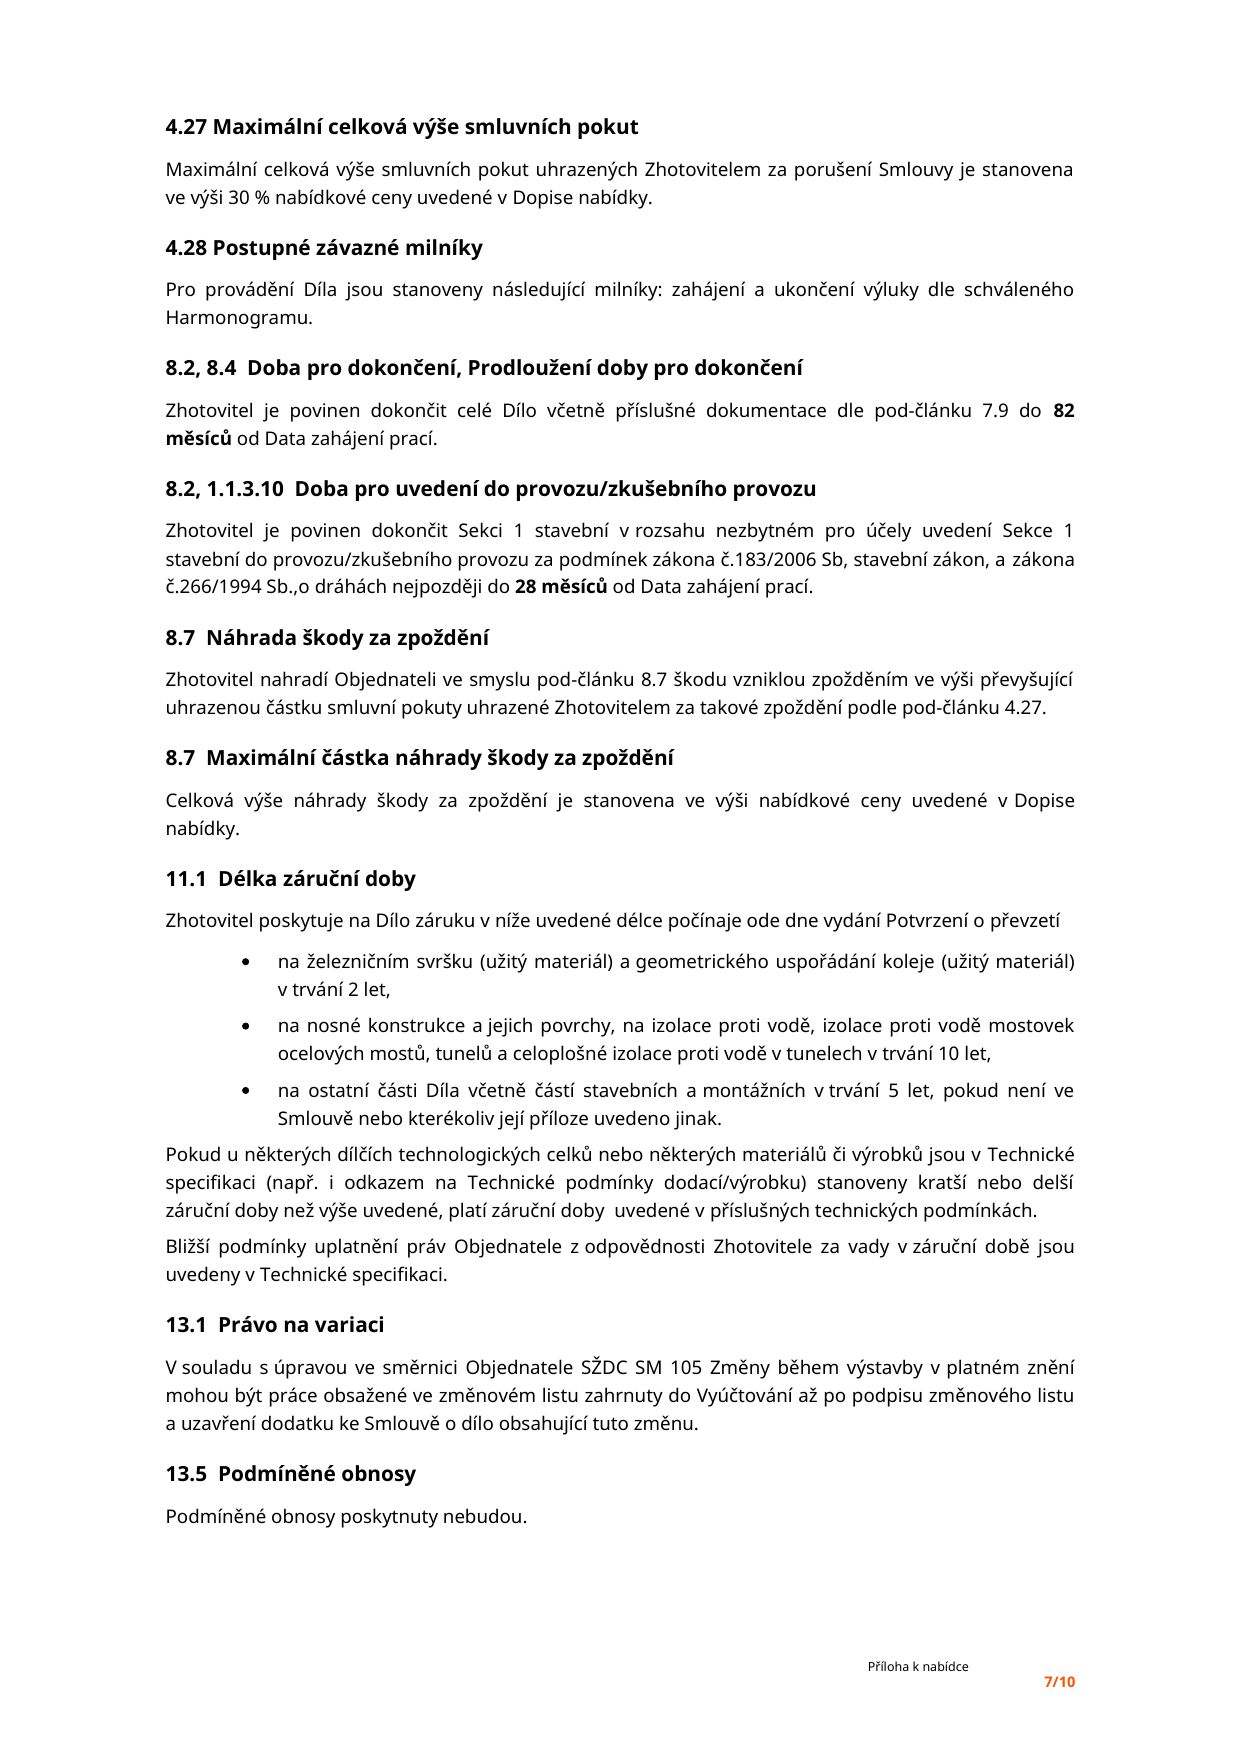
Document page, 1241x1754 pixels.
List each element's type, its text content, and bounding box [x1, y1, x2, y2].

text 11.1 Délka záruční doby [165, 864, 1075, 892]
text Podmíněné obnosy poskytnuty nebudou. [165, 1503, 1075, 1528]
text 4.28 Postupné závazné milníky [165, 233, 1075, 261]
text Pro provádění Díla jsou stanoveny následující milníky: zahájení a ukončení výluky dle schváleného Harmonogramu. [165, 277, 1075, 330]
text V souladu s úpravou ve směrnici Objednatele SŽDC SM 105 Změny během výstavby v platném znění mohou být práce obsažené ve změnovém listu zahrnuty do Vyúčtování až po podpisu změnového listu a uzavření dodatku ke Smlouvě o dílo obsahující tuto změnu. [165, 1354, 1075, 1436]
text 13.5 Podmíněné obnosy [165, 1459, 1075, 1488]
list Pokud u některých dílčích technologických celků nebo některých materiálů či výrobků jsou v Technické specifikaci (např. i odkazem na Technické podmínky dodací/výrobku) stanoveny kratší nebo delší záruční doby než výše uvedené, platí záruční doby uvedené v příslušných technických podmínkách. [165, 1141, 1075, 1223]
text na železničním svršku (užitý materiál) a geometrického uspořádání koleje (užitý materiál) v trvání 2 let, [242, 948, 1075, 1002]
text Zhotovitel je povinen dokončit Sekci 1 stavební v rozsahu nezbytném pro účely uvedení Sekce 1 stavební do provozu/zkušebního provozu za podmínek zákona č.183/2006 Sb, stavební zákon, a zákona č.266/1994 Sb.,o dráhách nejpozději do 28 měsíců od Data zahájení prací. [165, 518, 1075, 599]
text 8.7 Maximální částka náhrady škody za zpoždění [165, 743, 1075, 772]
text Maximální celková výše smluvních pokut uhrazených Zhotovitelem za porušení Smlouvy je stanovena ve výši 30 % nabídkové ceny uvedené v Dopise nabídky. [165, 156, 1075, 209]
list Bližší podmínky uplatnění práv Objednatele z odpovědnosti Zhotovitele za vady v záruční době jsou uvedeny v Technické specifikaci. [165, 1234, 1075, 1287]
text na nosné konstrukce a jejich povrchy, na izolace proti vodě, izolace proti vodě mostovek ocelových mostů, tunelů a celoplošné izolace proti vodě v tunelech v trvání 10 let, [242, 1013, 1075, 1066]
text 13.1 Právo na variaci [165, 1311, 1075, 1339]
text 8.2, 1.1.3.10 Doba pro uvedení do provozu/zkušebního provozu [165, 474, 1075, 502]
text Zhotovitel poskytuje na Dílo záruku v níže uvedené délce počínaje ode dne vydání Potvrzení o převzetí [165, 908, 1075, 933]
text na ostatní části Díla včetně částí stavebních a montážních v trvání 5 let, pokud není ve Smlouvě nebo kterékoliv její příloze uvedeno jinak. [242, 1077, 1075, 1131]
text 8.2, 8.4 Doba pro dokončení, Prodloužení doby pro dokončení [165, 353, 1075, 382]
text Celková výše náhrady škody za zpoždění je stanovena ve výši nabídkové ceny uvedené v Dopise nabídky. [165, 787, 1075, 841]
text Zhotovitel nahradí Objednateli ve smyslu pod-článku 8.7 škodu vzniklou zpožděním ve výši převyšující uhrazenou částku smluvní pokuty uhrazené Zhotovitelem za takové zpoždění podle pod-článku 4.27. [165, 666, 1075, 720]
text 4.27 Maximální celková výše smluvních pokut [165, 112, 1075, 141]
text Zhotovitel je povinen dokončit celé Dílo včetně příslušné dokumentace dle pod-článku 7.9 do 82 měsíců od Data zahájení prací. [165, 397, 1075, 451]
text 8.7 Náhrada škody za zpoždění [165, 623, 1075, 651]
